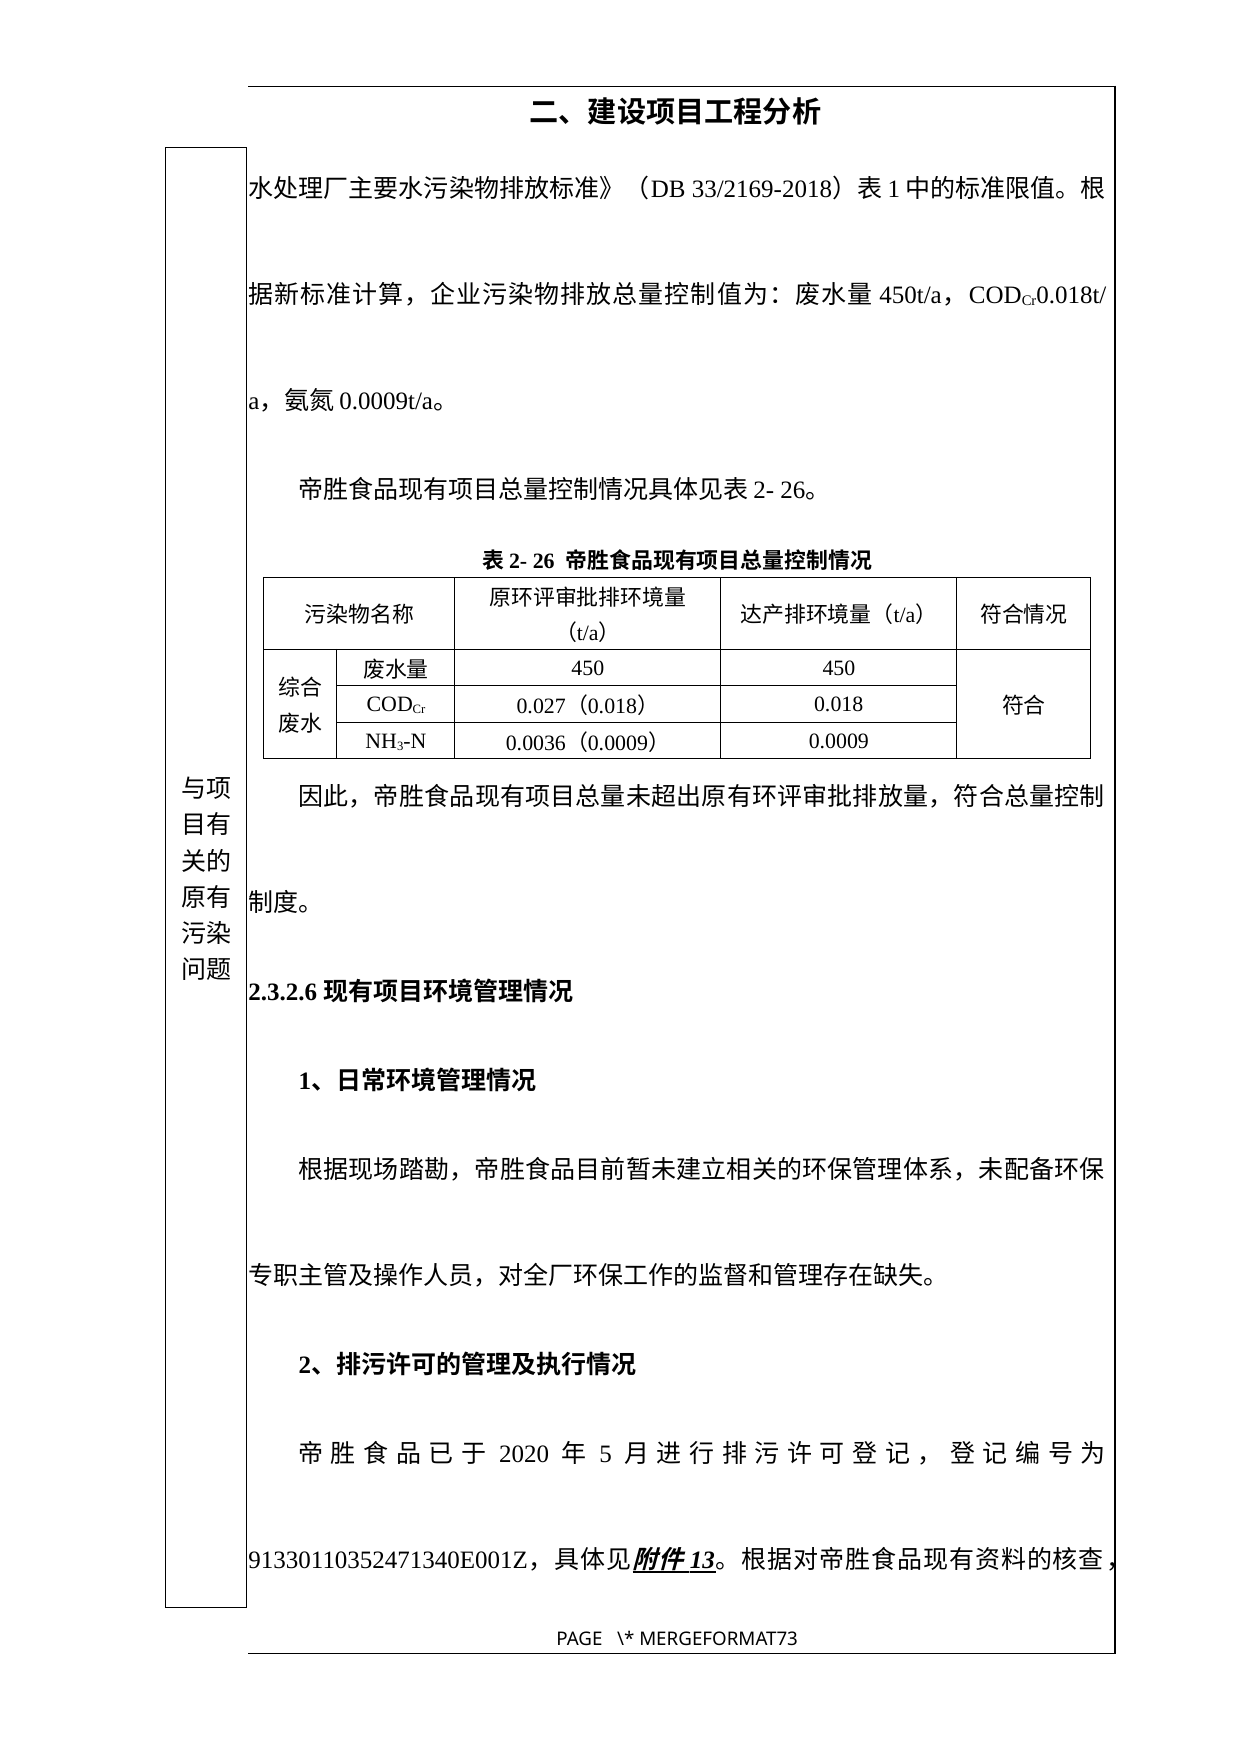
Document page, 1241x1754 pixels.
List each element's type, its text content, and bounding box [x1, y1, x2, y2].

list 2、排污许可的管理及执行情况 [248, 1327, 1106, 1398]
text 因此，帝胜食品现有项目总量未超出原有环评审批排放量，符合总量控制制度。 [248, 759, 1106, 936]
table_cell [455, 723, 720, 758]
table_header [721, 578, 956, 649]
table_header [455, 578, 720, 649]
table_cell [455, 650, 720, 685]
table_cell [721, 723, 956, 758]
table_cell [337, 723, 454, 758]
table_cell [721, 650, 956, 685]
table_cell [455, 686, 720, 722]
list 1、日常环境管理情况 [248, 1043, 1106, 1114]
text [248, 151, 1106, 434]
text 根据现场踏勘，帝胜食品目前暂未建立相关的环保管理体系，未配备环保专职主管及操作人员，对全厂环保工作的监督和管理存在缺失。 [248, 1132, 1106, 1309]
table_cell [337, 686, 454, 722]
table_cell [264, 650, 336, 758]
text 表2- 26 帝胜食品现有项目总量控制情况 [248, 541, 1106, 577]
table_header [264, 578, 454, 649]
text 帝胜食品现有项目总量控制情况具体见表2- 26。 [248, 452, 1106, 523]
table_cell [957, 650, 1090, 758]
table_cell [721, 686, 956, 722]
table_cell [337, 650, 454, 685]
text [248, 1416, 1106, 1593]
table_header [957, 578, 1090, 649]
list 2.3.2.6 现有项目环境管理情况 [248, 954, 1106, 1025]
